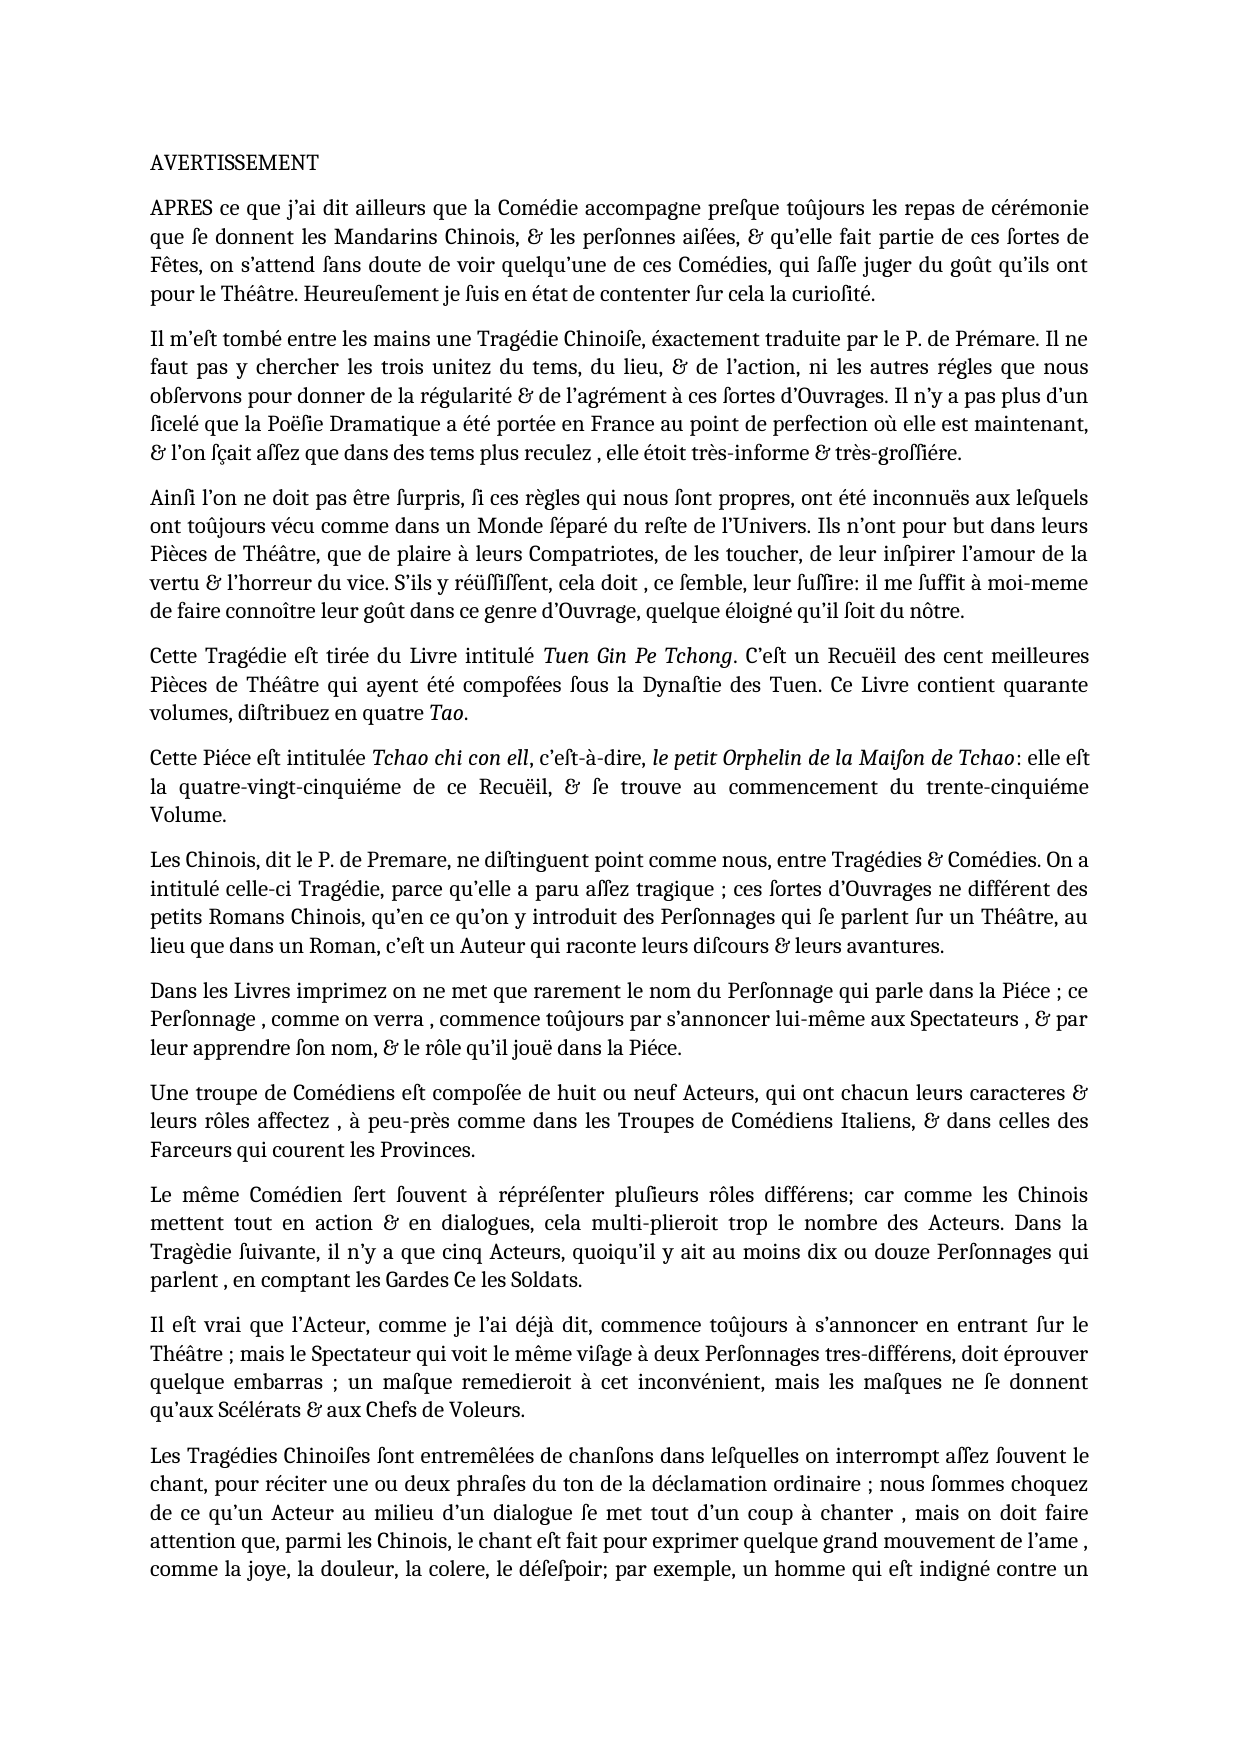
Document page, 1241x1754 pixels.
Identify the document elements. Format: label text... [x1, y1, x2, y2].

text Cette Piéce eſt intitulée Tchao chi con ell, c’eſt-à-dire, le petit Orphelin de la Maiſon de Tchao: elle eſt la quatre-vingt-cinquiéme de ce Recuëil, & ſe trouve au commencement du trente-cinquiéme Volume. [150, 745, 1090, 828]
text Ainſi l’on ne doit pas être ſurpris, ſi ces règles qui nous ſont propres, ont été inconnuës aux leſquels ont toûjours vécu comme dans un Monde ſéparé du reſte de l’Univers. Ils n’ont pour but dans leurs Pièces de Théâtre, que de plaire à leurs Compatriotes, de les toucher, de leur inſpirer l’amour de la vertu & l’horreur du vice. S’ils y réüſſiſſent, cela doit , ce ſemble, leur ſuſſire: il me ſuffit à moi-meme de faire connoître leur goût dans ce genre d’Ouvrage, quelque éloigné qu’il ſoit du nôtre. [150, 484, 1090, 624]
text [150, 1442, 1090, 1582]
text Cette Tragédie eſt tirée du Livre intitulé Tuen Gin Pe Tchong. C’eſt un Recuëil des cent meilleures Pièces de Théâtre qui ayent été compofées ſous la Dynaſtie des Tuen. Ce Livre contient quarante volumes, diſtribuez en quatre Tao. [150, 643, 1090, 726]
text Dans les Livres imprimez on ne met que rarement le nom du Perſonnage qui parle dans la Piéce ; ce Perſonnage , comme on verra , commence toûjours par s’annoncer lui-même aux Spectateurs , & par leur apprendre ſon nom, & le rôle qu’il jouë dans la Piéce. [150, 978, 1090, 1061]
text Il m’eſt tombé entre les mains une Tragédie Chinoiſe, éxactement traduite par le P. de Prémare. Il ne faut pas y chercher les trois unitez du tems, du lieu, & de l’action, ni les autres régles que nous obſervons pour donner de la régularité & de l’agrément à ces ſortes d’Ouvrages. Il n’y a pas plus d’un ſicelé que la Poëſie Dramatique a été portée en France au point de perfection où elle est maintenant, & l’on ſçait aſſez que dans des tems plus reculez , elle étoit très-informe & très-groſſiére. [150, 326, 1090, 466]
text Le même Comédien ſert ſouvent à répréſenter pluſieurs rôles différens; car comme les Chinois mettent tout en action & en dialogues, cela multi-plieroit trop le nombre des Acteurs. Dans la Tragèdie ſuivante, il n’y a que cinq Acteurs, quoiqu’il y ait au moins dix ou douze Perſonnages qui parlent , en comptant les Gardes Ce les Soldats. [150, 1182, 1090, 1293]
text Il eſt vrai que l’Acteur, comme je l’ai déjà dit, commence toûjours à s’annoncer en entrant ſur le Théâtre ; mais le Spectateur qui voit le même viſage à deux Perſonnages tres-différens, doit éprouver quelque embarras ; un maſque remedieroit à cet inconvénient, mais les maſques ne ſe donnent qu’aux Scélérats & aux Chefs de Voleurs. [150, 1312, 1090, 1424]
text Les Chinois, dit le P. de Premare, ne diſtinguent point comme nous, entre Tragédies & Comédies. On a intitulé celle-ci Tragédie, parce qu’elle a paru aſſez tragique ; ces ſortes d’Ouvrages ne différent des petits Romans Chinois, qu’en ce qu’on y introduit des Perſonnages qui ſe parlent ſur un Théâtre, au lieu que dans un Roman, c’eſt un Auteur qui raconte leurs diſcours & leurs avantures. [150, 847, 1090, 959]
text AVERTISSEMENT [150, 150, 1090, 176]
text APRES ce que j’ai dit ailleurs que la Comédie accompagne preſque toûjours les repas de cérémonie que ſe donnent les Mandarins Chinois, & les perſonnes aiſées, & qu’elle fait partie de ces ſortes de Fêtes, on s’attend ſans doute de voir quelqu’une de ces Comédies, qui ſaſſe juger du goût qu’ils ont pour le Théâtre. Heureuſement je ſuis en état de contenter ſur cela la curioſité. [150, 195, 1090, 307]
text Une troupe de Comédiens eſt compoſée de huit ou neuf Acteurs, qui ont chacun leurs caracteres & leurs rôles affectez , à peu-près comme dans les Troupes de Comédiens Italiens, & dans celles des Farceurs qui courent les Provinces. [150, 1079, 1090, 1163]
